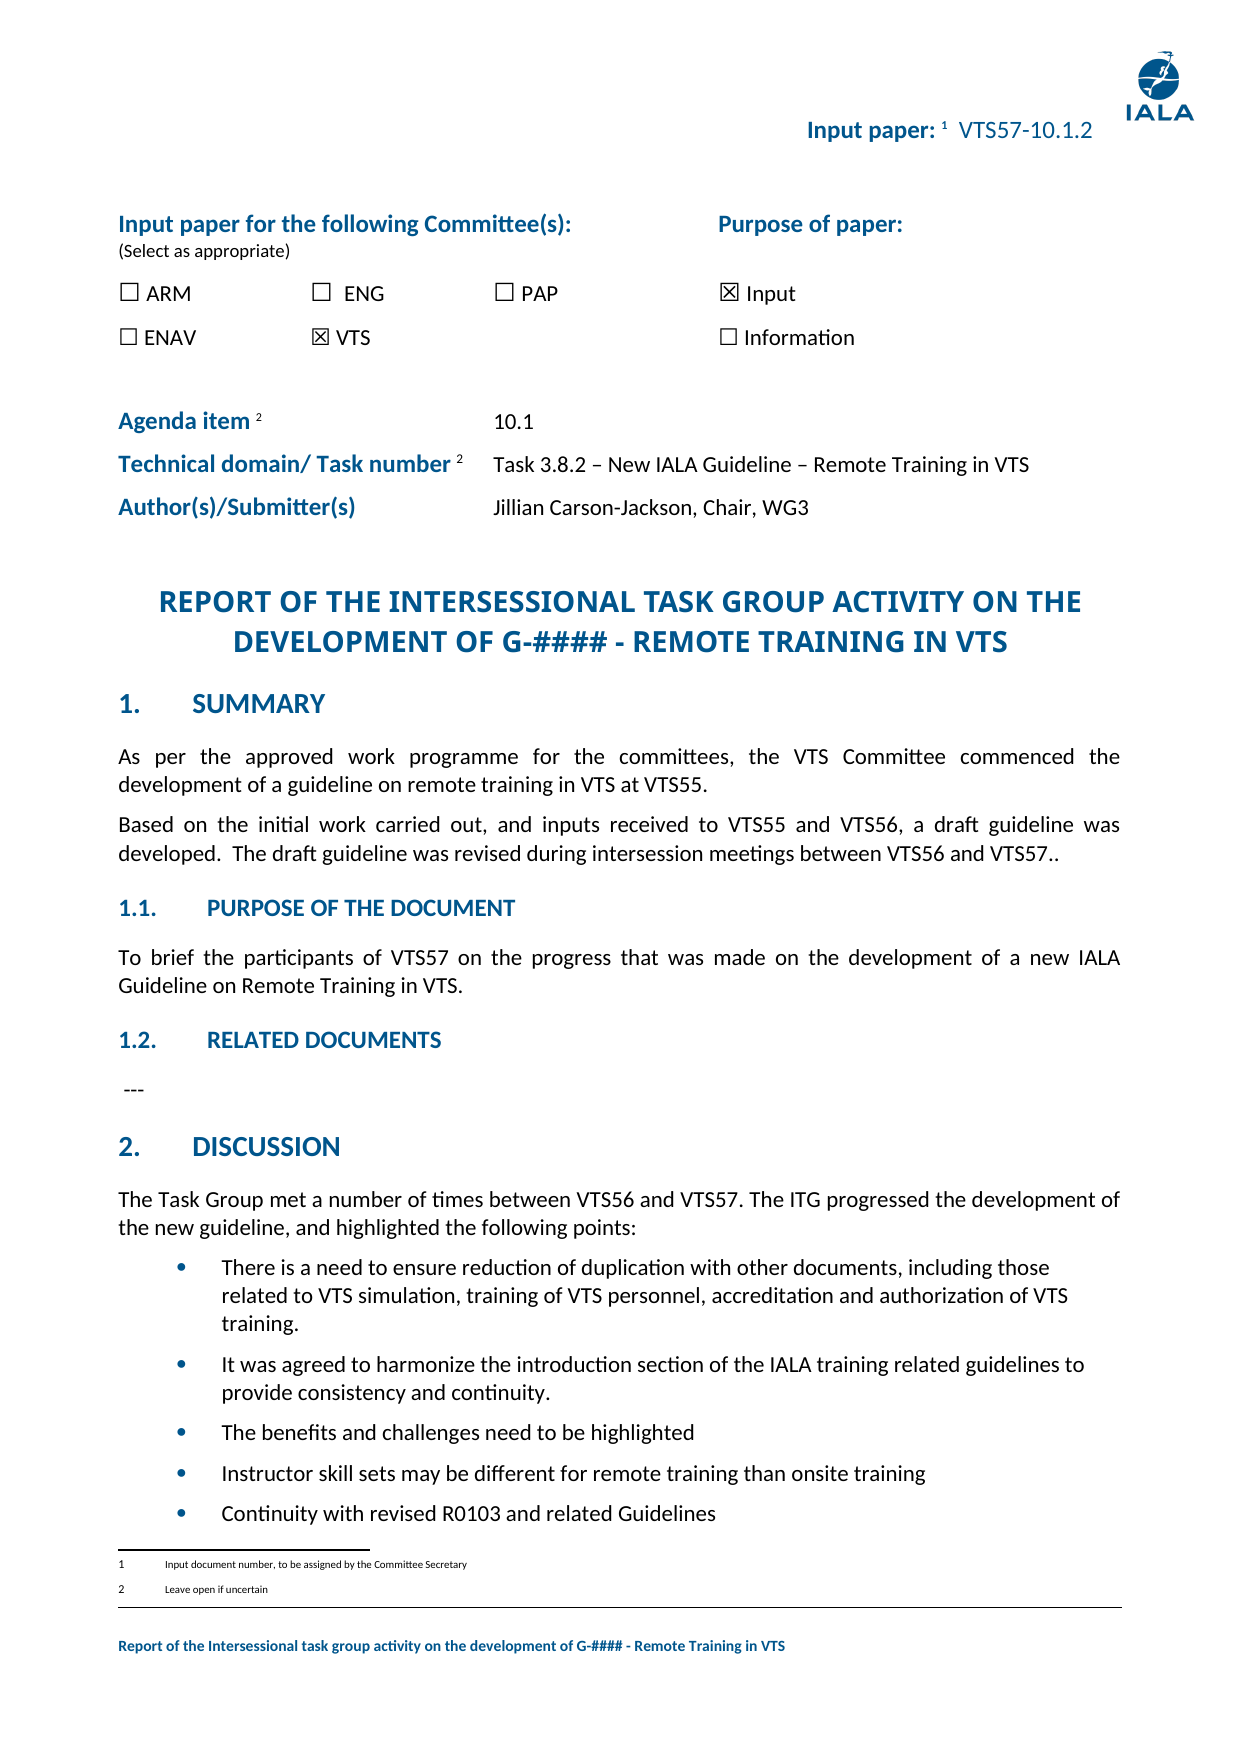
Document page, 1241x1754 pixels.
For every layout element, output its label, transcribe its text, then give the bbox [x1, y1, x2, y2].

text ARM ENG PAP Input [118, 274, 1122, 309]
text ENAV VTS Information [118, 321, 1122, 352]
text As per the approved work programme for the committees, the VTS Committee commenced the development of a guideline on remote training in VTS at VTS55. [118, 742, 1122, 798]
subtitle Discussion [118, 1128, 1122, 1164]
subtitle Summary [118, 686, 1122, 721]
text Instructor skill sets may be different for remote training than onsite training [177, 1459, 1122, 1487]
text The benefits and challenges need to be highlighted [177, 1418, 1122, 1447]
text --- [118, 1075, 1122, 1103]
text To brief the participants of VTS57 on the progress that was made on the development of a new IALA Guideline on Remote Training in VTS. [118, 943, 1122, 999]
text It was agreed to harmonize the introduction section of the IALA training related guidelines to provide consistency and continuity. [177, 1350, 1122, 1406]
text Input paper: VTS57-10.1.2 [118, 118, 1122, 143]
text Input paper for the following Committee(s): Purpose of paper: [118, 209, 1122, 239]
text Agenda item 10.1 [118, 405, 1122, 436]
title Report of the Intersessional task group activity on the development of G-#### - Remote Training in VTS [118, 581, 1122, 661]
text The Task Group met a number of times between VTS56 and VTS57. The ITG progressed the development of the new guideline, and highlighted the following points: [118, 1185, 1122, 1241]
picture [1111, 43, 1206, 136]
text Based on the initial work carried out, and inputs received to VTS55 and VTS56, a draft guideline was developed. The draft guideline was revised during intersession meetings between VTS56 and VTS57.. [118, 811, 1122, 867]
text Continuity with revised R0103 and related Guidelines [177, 1499, 1122, 1528]
text Author(s)/Submitter(s) Jillian Carson-Jackson, Chair, WG3 [118, 491, 1122, 522]
text (Select as appropriate) [118, 239, 1122, 262]
text There is a need to ensure reduction of duplication with other documents, including those related to VTS simulation, training of VTS personnel, accreditation and authorization of VTS training. [177, 1253, 1122, 1337]
subtitle Purpose of the document [118, 892, 1122, 922]
text Technical domain/ Task number 2 Task 3.8.2 – New IALA Guideline – Remote Training in VTS [118, 448, 1122, 479]
subtitle Related documents [118, 1024, 1122, 1054]
